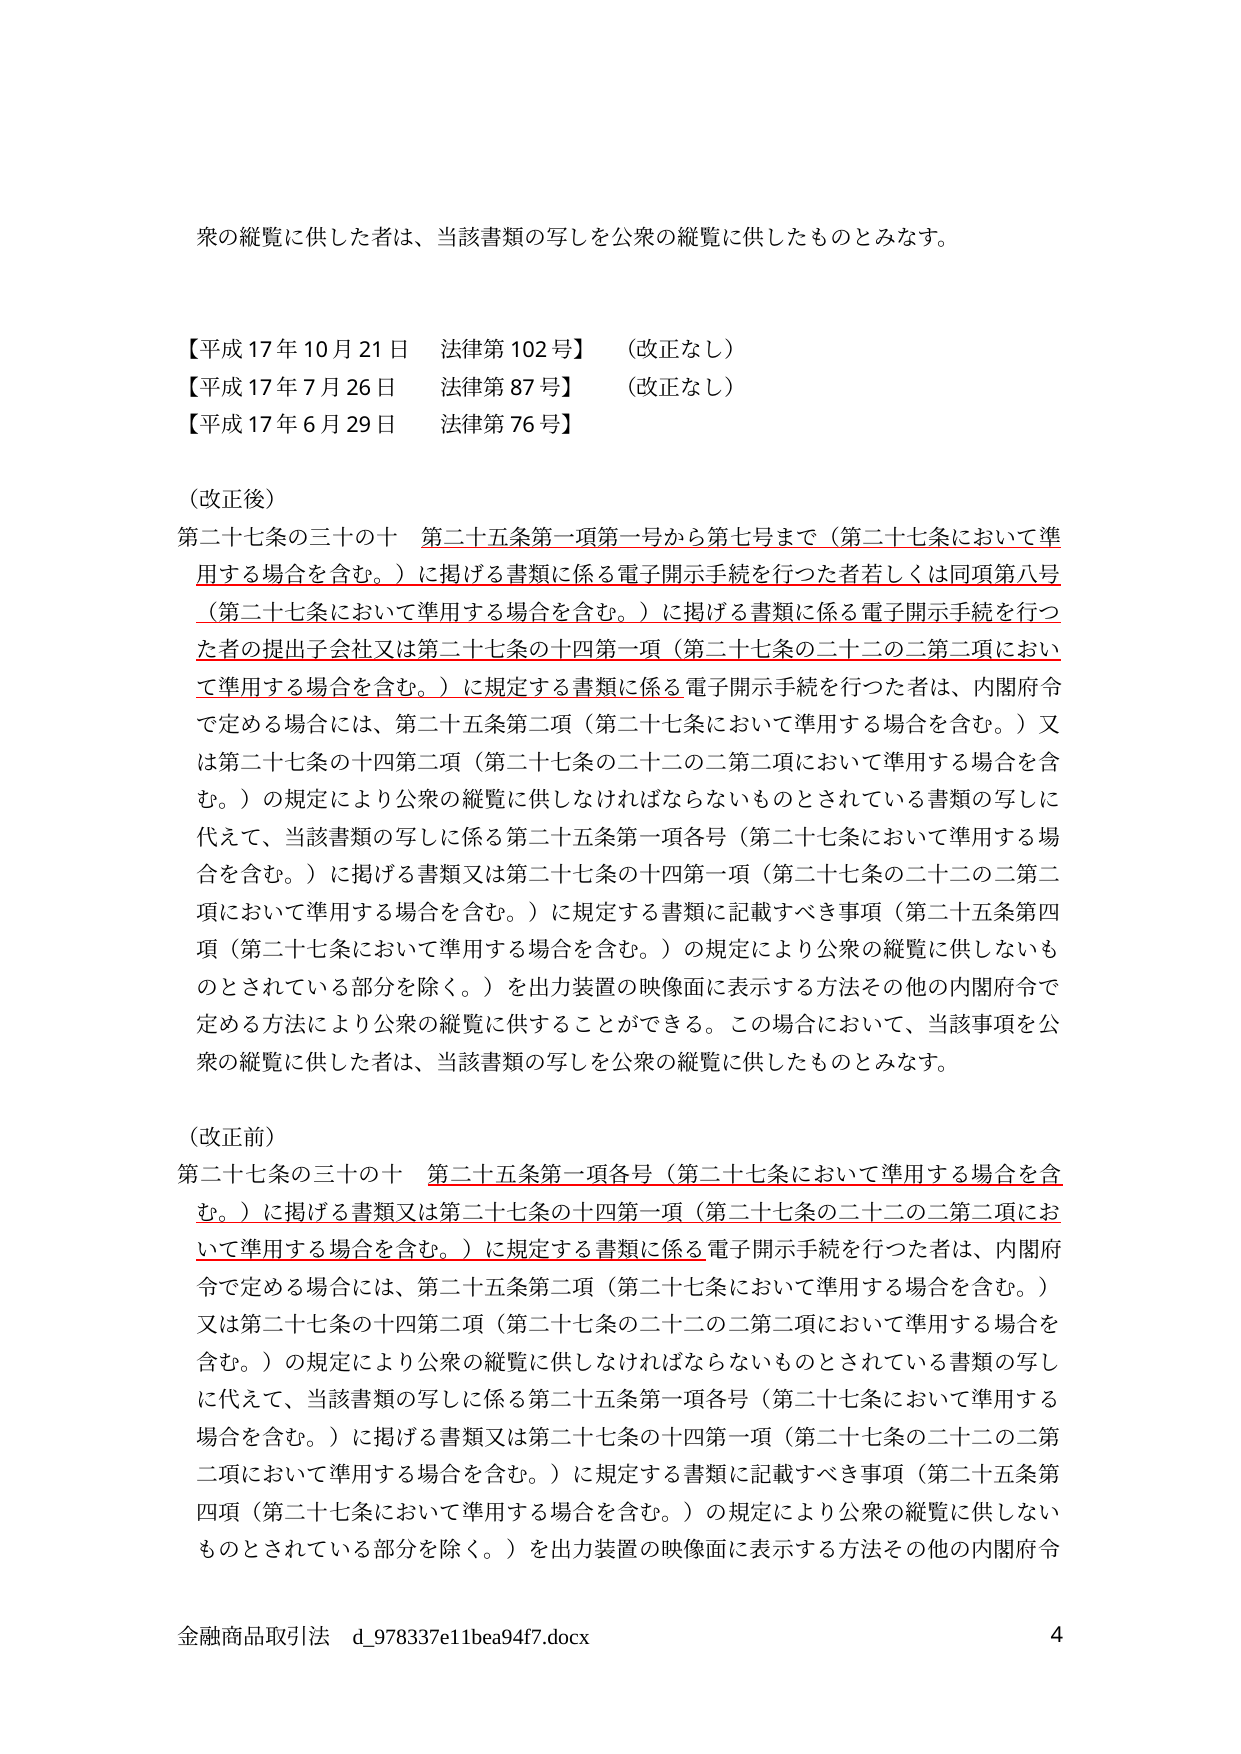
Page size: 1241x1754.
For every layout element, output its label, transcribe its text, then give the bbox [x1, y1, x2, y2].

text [177, 1154, 1063, 1567]
text （改正後） [177, 479, 1063, 517]
text 【平成17年6月29日 法律第76号】 [177, 404, 1063, 442]
text 【平成17年10月21日 法律第102号】 （改正なし） [177, 329, 1063, 367]
text 【平成17年7月26日 法律第87号】 （改正なし） [177, 367, 1063, 404]
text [177, 217, 1063, 254]
text （改正前） [177, 1117, 1063, 1154]
